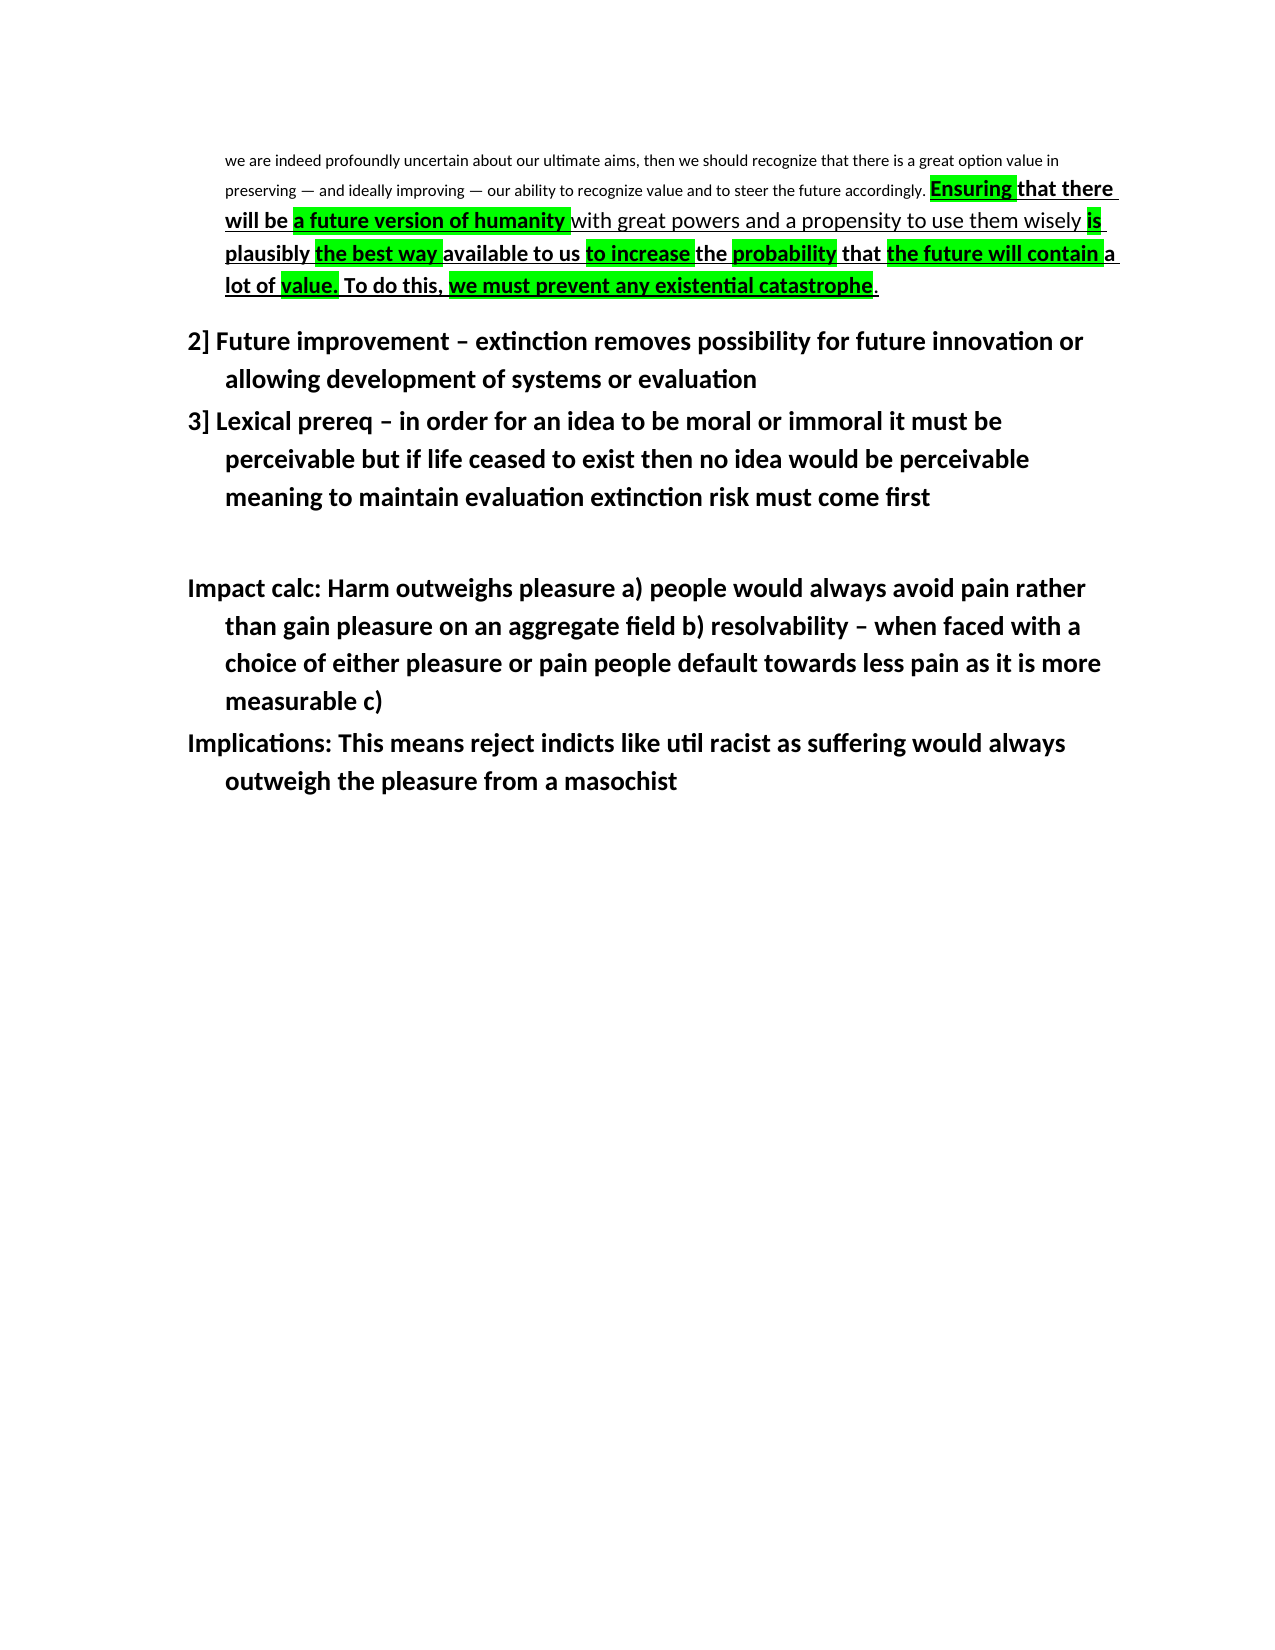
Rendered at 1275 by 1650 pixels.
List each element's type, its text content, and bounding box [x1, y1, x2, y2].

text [187, 150, 1126, 299]
subtitle Impact calc: Harm outweighs pleasure a) people would always avoid pain rather than gain pleasure on an aggregate field b) resolvability – when faced with a choice of either pleasure or pain people default towards less pain as it is more measurable c) [187, 571, 1126, 718]
text 2] Future improvement – extinction removes possibility for future innovation or allowing development of systems or evaluation [187, 324, 1126, 395]
text 3] Lexical prereq – in order for an idea to be moral or immoral it must be perceivable but if life ceased to exist then no idea would be perceivable meaning to maintain evaluation extinction risk must come first [187, 404, 1126, 513]
subtitle Implications: This means reject indicts like util racist as suffering would always outweigh the pleasure from a masochist [187, 727, 1126, 798]
